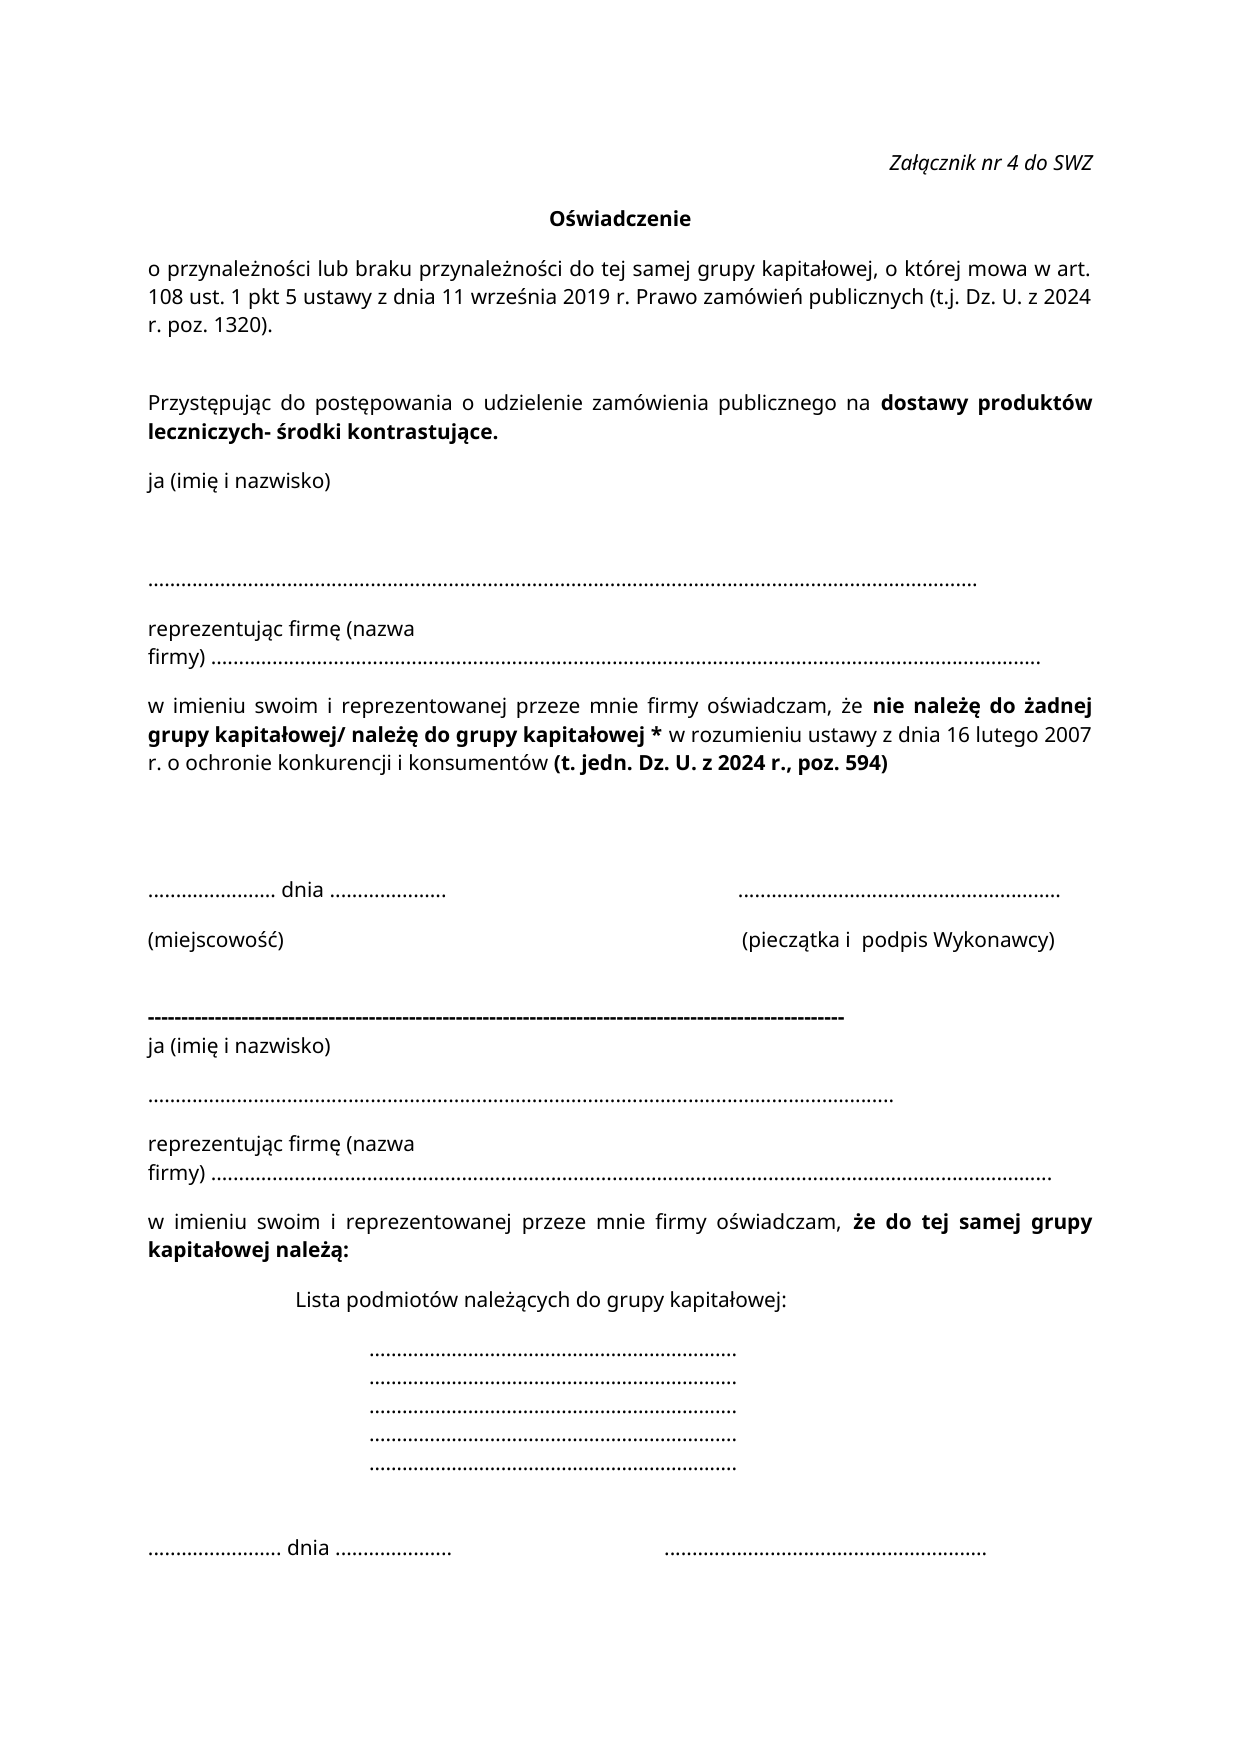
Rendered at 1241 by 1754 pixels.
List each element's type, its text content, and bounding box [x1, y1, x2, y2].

text …………………………………………………………. [148, 1334, 1093, 1362]
text …………………………………………………………. [148, 1391, 1093, 1419]
text Oświadczenie [148, 204, 1093, 233]
text Lista podmiotów należących do grupy kapitałowej: [148, 1285, 1093, 1313]
text ……................................................................................................................................ [148, 1080, 1093, 1108]
text (miejscowość) (pieczątka i podpis Wykonawcy) [148, 925, 1093, 953]
text …………………………………………………………. [148, 1362, 1093, 1391]
text reprezentując firmę (nazwa firmy) ..................................................................................................................................................... [148, 614, 1093, 671]
text reprezentując firmę (nazwa firmy) ....................................................................................................................................................... [148, 1129, 1093, 1186]
text ja (imię i nazwisko) [148, 1031, 1093, 1059]
text w imieniu swoim i reprezentowanej przeze mnie firmy oświadczam, że do tej samej grupy kapitałowej należą: [148, 1207, 1093, 1264]
text …………………………………………………………. [148, 1419, 1093, 1448]
text Przystępując do postępowania o udzielenie zamówienia publicznego na dostawy produktów leczniczych- środki kontrastujące. [148, 388, 1093, 445]
text Załącznik nr 4 do SWZ [148, 148, 1093, 176]
text w imieniu swoim i reprezentowanej przeze mnie firmy oświadczam, że nie należę do żadnej grupy kapitałowej/ należę do grupy kapitałowej * w rozumieniu ustawy z dnia 16 lutego 2007 r. o ochronie konkurencji i konsumentów (t. jedn. Dz. U. z 2024 r., poz. 594) [148, 692, 1093, 777]
text ........................ dnia ..................... .......................................................... [148, 1533, 1152, 1561]
text …………………………………………………………. [148, 1448, 1093, 1476]
text o przynależności lub braku przynależności do tej samej grupy kapitałowej, o której mowa w art. 108 ust. 1 pkt 5 ustawy z dnia 11 września 2019 r. Prawo zamówień publicznych (t.j. Dz. U. z 2024 r. poz. 1320). [148, 254, 1093, 339]
text ja (imię i nazwisko) [148, 466, 1093, 494]
text ……............................................................................................................................................... [148, 564, 1093, 593]
text ....................... dnia ..................... .......................................................... [148, 875, 1152, 904]
text -------------------------------------------------------------------------------------------------------- [148, 1002, 1093, 1031]
